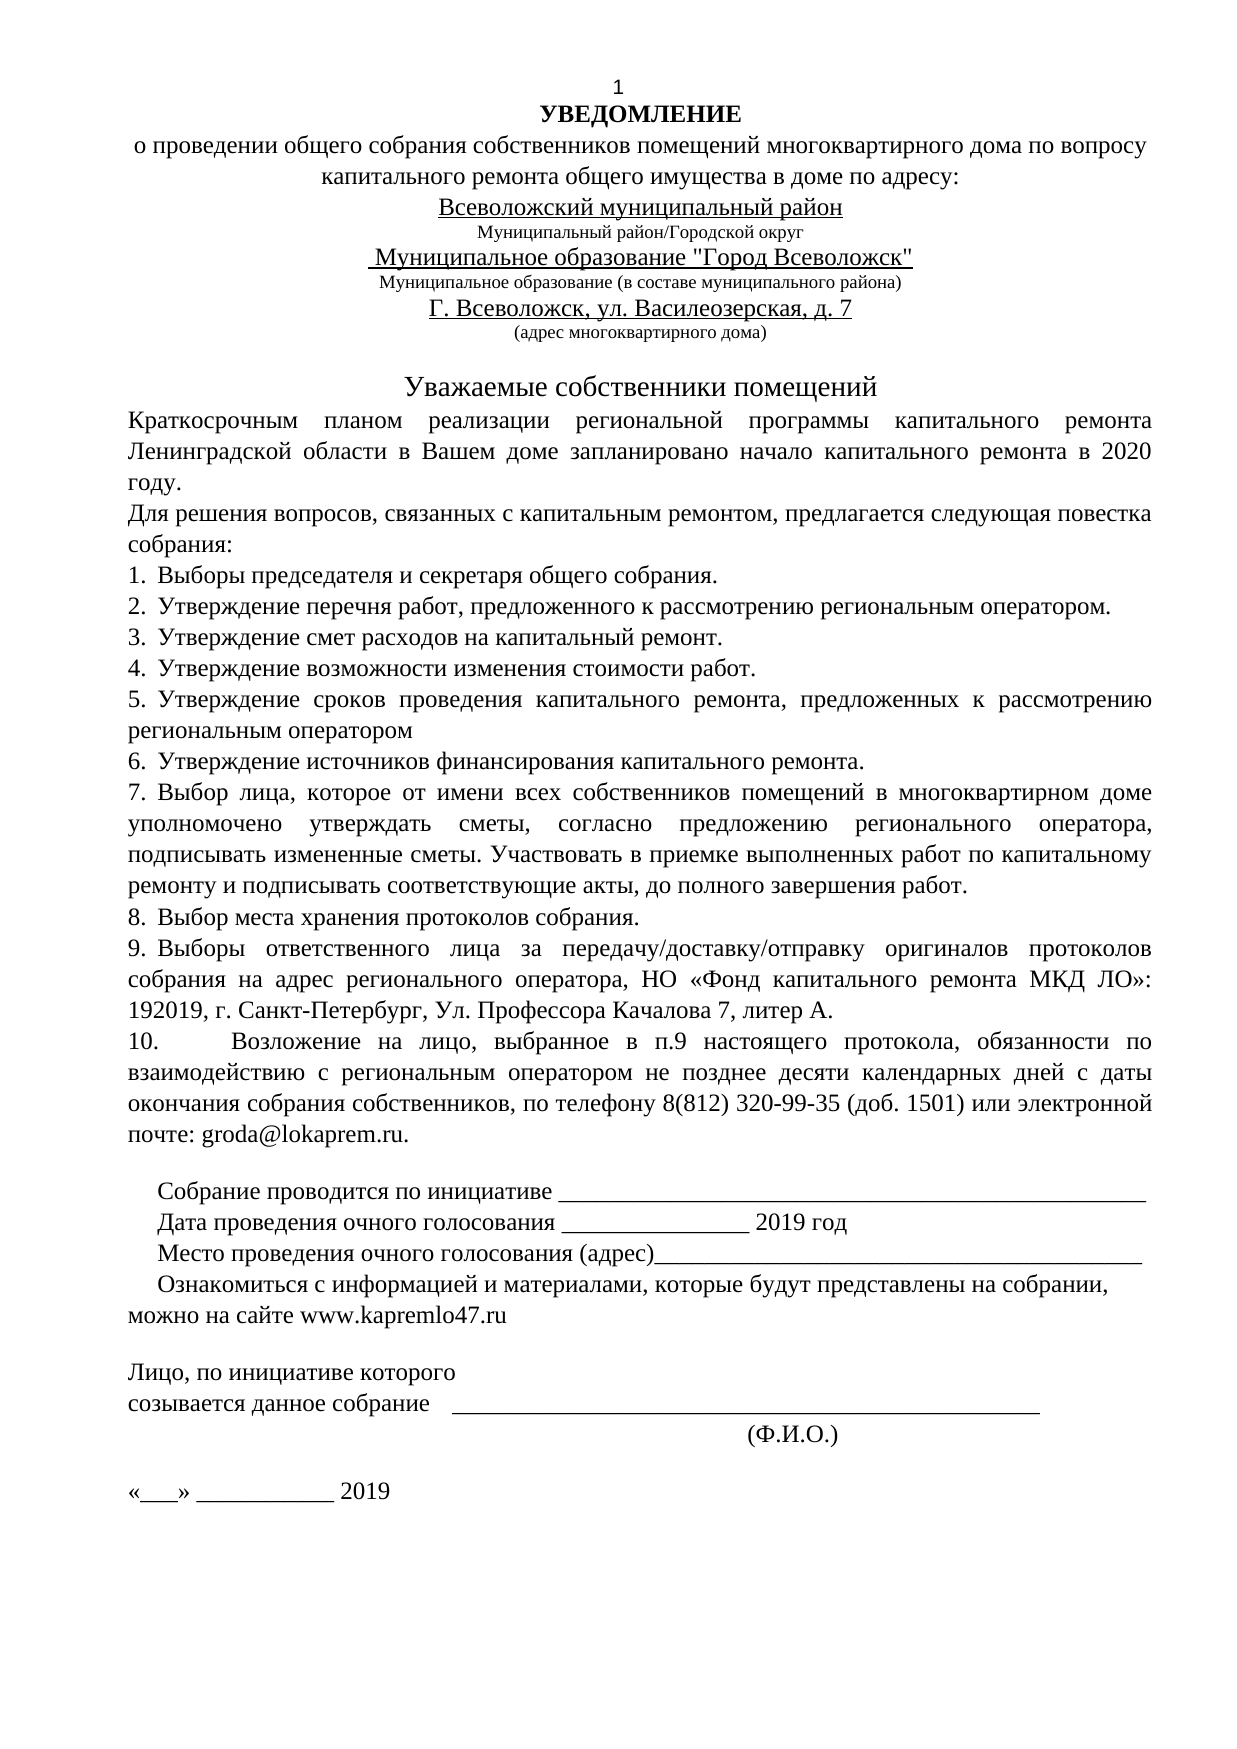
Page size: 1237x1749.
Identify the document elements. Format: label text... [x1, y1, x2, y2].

text 9. Выборы ответственного лица за передачу/доставку/отправку оригиналов протоколов собрания на адрес регионального оператора, НО «Фонд капитального ремонта МКД ЛО»: 192019, г. Санкт-Петербург, Ул. Профессора Качалова 7, литер А. [128, 933, 1153, 1023]
text 5. Утверждение сроков проведения капитального ремонта, предложенных к рассмотрению региональным оператором [128, 684, 1153, 744]
text созывается данное собрание _______________________________________________ [128, 1388, 1153, 1417]
text о проведении общего собрания собственников помещений многоквартирного дома по вопросу капитального ремонта общего имущества в доме по адресу: [128, 130, 1153, 190]
text Дата проведения очного голосования _______________ 2019 год [128, 1207, 1153, 1236]
text (Ф.И.О.) [128, 1419, 1153, 1448]
text Муниципальное образование "Город Всеволожск" [128, 242, 1153, 271]
text Для решения вопросов, связанных с капитальным ремонтом, предлагается следующая повестка собрания: [128, 498, 1153, 558]
text Г. Всеволожск, ул. Василеозерская, д. 7 [128, 293, 1153, 321]
text 6. Утверждение источников финансирования капитального ремонта. [128, 746, 1153, 775]
text УВЕДОМЛЕНИЕ [128, 99, 1153, 128]
text Собрание проводится по инициативе _______________________________________________ [128, 1176, 1153, 1204]
text Уважаемые собственники помещений [128, 369, 1153, 402]
text 7. Выбор лица, которое от имени всех собственников помещений в многоквартирном доме уполномочено утверждать сметы, согласно предложению регионального оператора, подписывать измененные сметы. Участвовать в приемке выполненных работ по капитальному ремонту и подписывать соответствующие акты, до полного завершения работ. [128, 777, 1153, 899]
text 3. Утверждение смет расходов на капитальный ремонт. [128, 622, 1153, 651]
text Краткосрочным планом реализации региональной программы капитального ремонта Ленинградской области в Вашем доме запланировано начало капитального ремонта в 2020 году. [128, 405, 1153, 496]
text Ознакомиться с информацией и материалами, которые будут представлены на собрании, можно на сайте www.kapremlo47.ru [128, 1269, 1153, 1329]
text 8. Выбор места хранения протоколов собрания. [128, 902, 1153, 930]
text 2. Утверждение перечня работ, предложенного к рассмотрению региональным оператором. [128, 591, 1153, 620]
text Всеволожский муниципальный район [128, 192, 1153, 221]
text Место проведения очного голосования (адрес)_______________________________________ [128, 1238, 1153, 1267]
text Лицо, по инициативе которого [128, 1357, 1153, 1386]
text «___» ___________ 2019 [128, 1476, 1153, 1504]
text (адрес многоквартирного дома) [128, 321, 1153, 343]
text Муниципальный район/Городской округ [128, 221, 1153, 242]
text 10. Возложение на лицо, выбранное в п.9 настоящего протокола, обязанности по взаимодействию с региональным оператором не позднее десяти календарных дней с даты окончания собрания собственников, по телефону 8(812) 320-99-35 (доб. 1501) или электронной почте: groda@lokaprem.ru. [128, 1026, 1153, 1148]
text 4. Утверждение возможности изменения стоимости работ. [128, 653, 1153, 682]
text Муниципальное образование (в составе муниципального района) [128, 271, 1153, 293]
text 1. Выборы председателя и секретаря общего собрания. [128, 560, 1153, 589]
